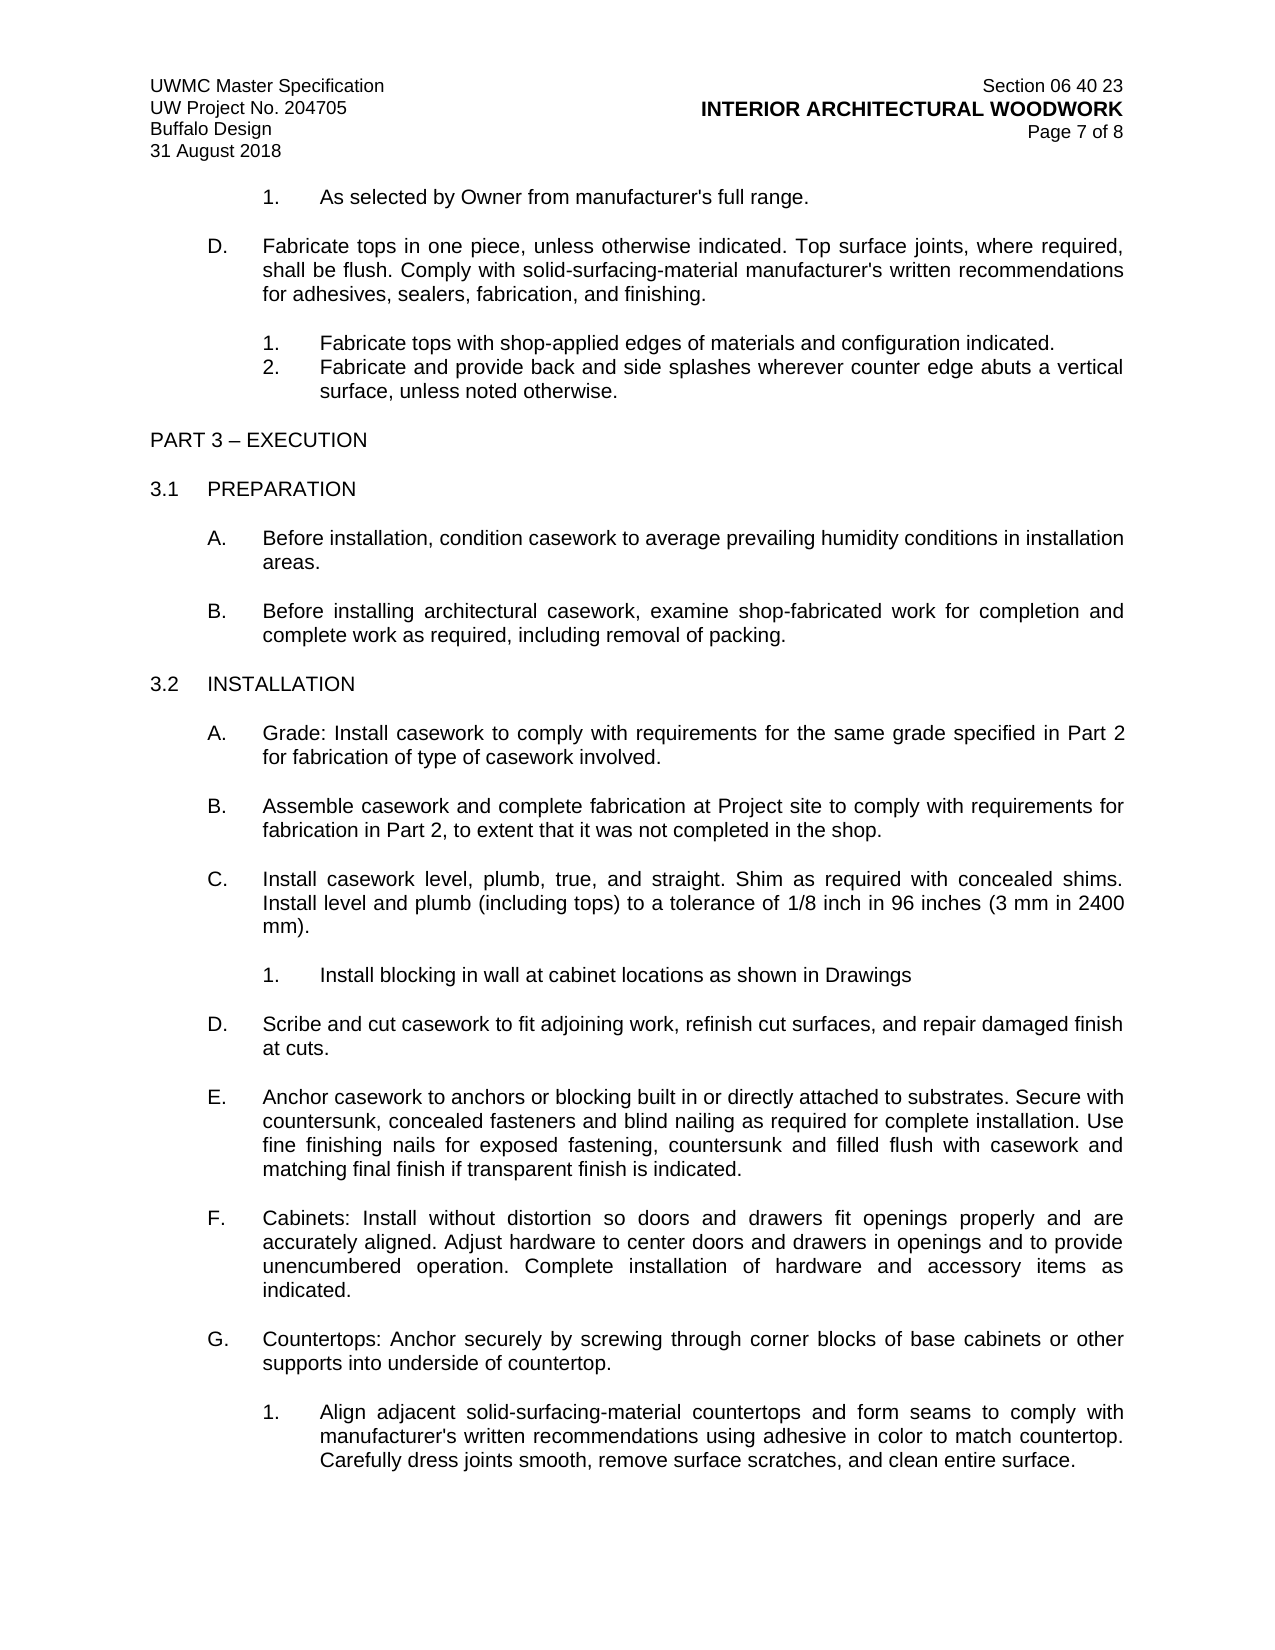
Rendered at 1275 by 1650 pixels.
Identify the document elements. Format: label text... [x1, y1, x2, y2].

list Anchor casework to anchors or blocking built in or directly attached to substrates. Secure with countersunk, concealed fasteners and blind nailing as required for complete installation. Use fine finishing nails for exposed fastening, countersunk and filled flush with casework and matching final finish if transparent finish is indicated. [207, 1085, 1125, 1181]
list INSTALLATION [150, 672, 1125, 696]
list Cabinets: Install without distortion so doors and drawers fit openings properly and are accurately aligned. Adjust hardware to center doors and drawers in openings and to provide unencumbered operation. Complete installation of hardware and accessory items as indicated. [207, 1206, 1125, 1302]
list Grade: Install casework to comply with requirements for the same grade specified in Part 2 for fabrication of type of casework involved. [207, 721, 1125, 768]
list Install casework level, plumb, true, and straight. Shim as required with concealed shims. Install level and plumb (including tops) to a tolerance of 1/8 inch in 96 inches (3 mm in 2400 mm). [207, 866, 1125, 938]
list Assemble casework and complete fabrication at Project site to comply with requirements for fabrication in Part 2, to extent that it was not completed in the shop. [207, 793, 1125, 841]
list Scribe and cut casework to fit adjoining work, refinish cut surfaces, and repair damaged finish at cuts. [207, 1012, 1125, 1060]
list EXECUTION [150, 428, 1125, 452]
list Fabricate and provide back and side splashes wherever counter edge abuts a vertical surface, unless noted otherwise. [262, 355, 1125, 403]
list Fabricate tops with shop-applied edges of materials and configuration indicated. [262, 331, 1125, 355]
list As selected by Owner from manufacturer's full range. [262, 185, 1125, 209]
list Countertops: Anchor securely by screwing through corner blocks of base cabinets or other supports into underside of countertop. [207, 1327, 1125, 1375]
list Fabricate tops in one piece, unless otherwise indicated. Top surface joints, where required, shall be flush. Comply with solid-surfacing-material manufacturer's written recommendations for adhesives, sealers, fabrication, and finishing. [207, 234, 1125, 306]
list Before installing architectural casework, examine shop-fabricated work for completion and complete work as required, including removal of packing. [207, 599, 1125, 647]
list Align adjacent solid-surfacing-material countertops and form seams to comply with manufacturer's written recommendations using adhesive in color to match countertop. Carefully dress joints smooth, remove surface scratches, and clean entire surface. [262, 1400, 1125, 1472]
list Before installation, condition casework to average prevailing humidity conditions in installation areas. [207, 526, 1125, 574]
list Install blocking in wall at cabinet locations as shown in Drawings [262, 963, 1125, 987]
list PREPARATION [150, 477, 1125, 501]
